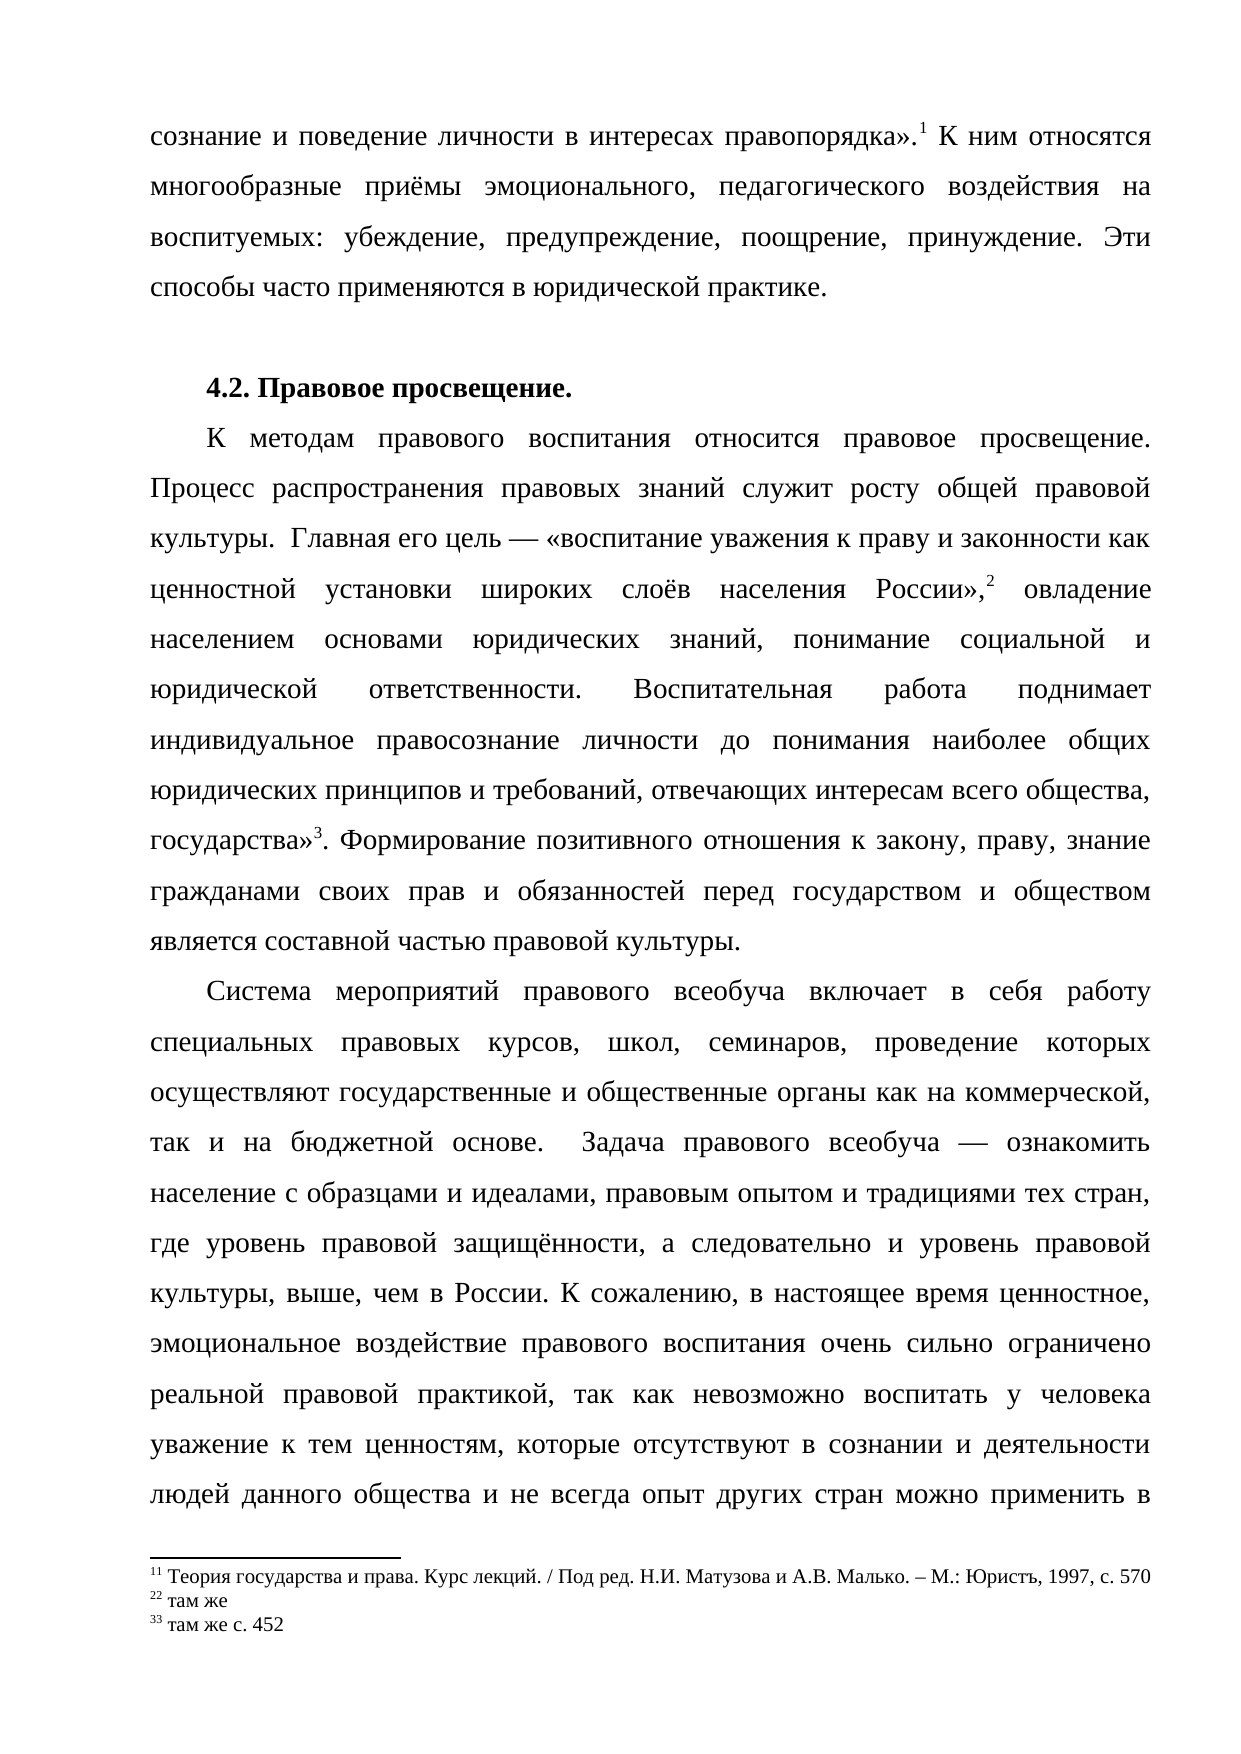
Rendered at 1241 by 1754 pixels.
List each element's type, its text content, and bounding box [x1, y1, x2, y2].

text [150, 973, 1152, 1510]
text К методам правового воспитания относится правовое просвещение. Процесс распространения правовых знаний служит росту общей правовой культуры. Главная его цель — «воспитание уважения к праву и законности как ценностной установки широких слоёв населения России»,2 овладение населением основами юридических знаний, понимание социальной и юридической ответственности. Воспитательная работа поднимает индивидуальное правосознание личности до понимания наиболее общих юридических принципов и требований, отвечающих интересам всего общества, государства»3. Формирование позитивного отношения к закону, праву, знание гражданами своих прав и обязанностей перед государством и обществом является составной частью правовой культуры. [150, 420, 1152, 957]
text 4.2. Правовое просвещение. [150, 370, 1152, 403]
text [150, 118, 1152, 303]
